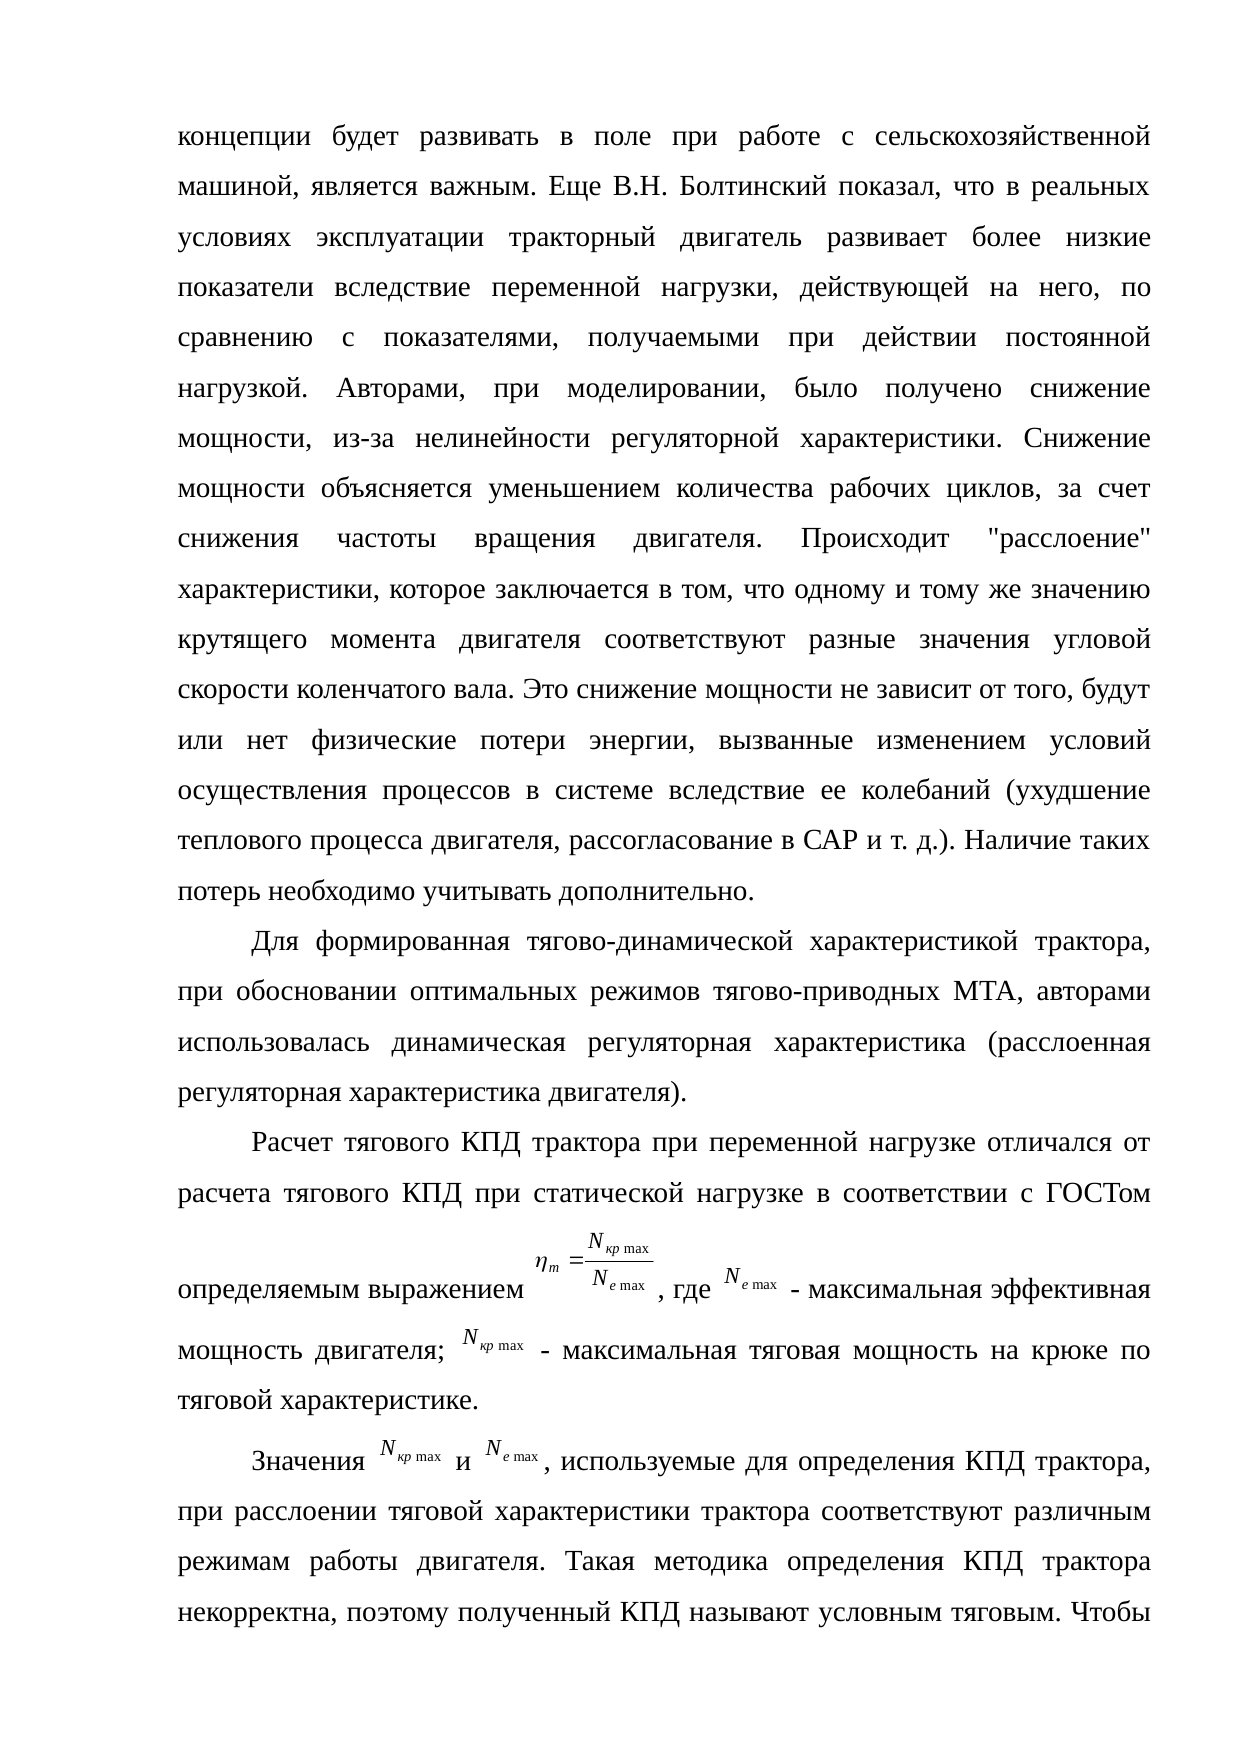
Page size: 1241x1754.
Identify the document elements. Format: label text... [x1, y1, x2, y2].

text Расчет тягового КПД трактора при переменной нагрузке отличался от расчета тягового КПД при статической нагрузке в соответствии с ГОСТом определяемым выражением , где - максимальная эффективная мощность двигателя; - максимальная тяговая мощность на крюке по тяговой характеристике. [177, 1124, 1152, 1416]
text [177, 1432, 1152, 1627]
text Для формированная тягово-динамической характеристикой трактора, при обосновании оптимальных режимов тягово-приводных МТА, авторами использовалась динамическая регуляторная характеристика (расслоенная регуляторная характеристика двигателя). [177, 923, 1152, 1108]
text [177, 118, 1152, 906]
